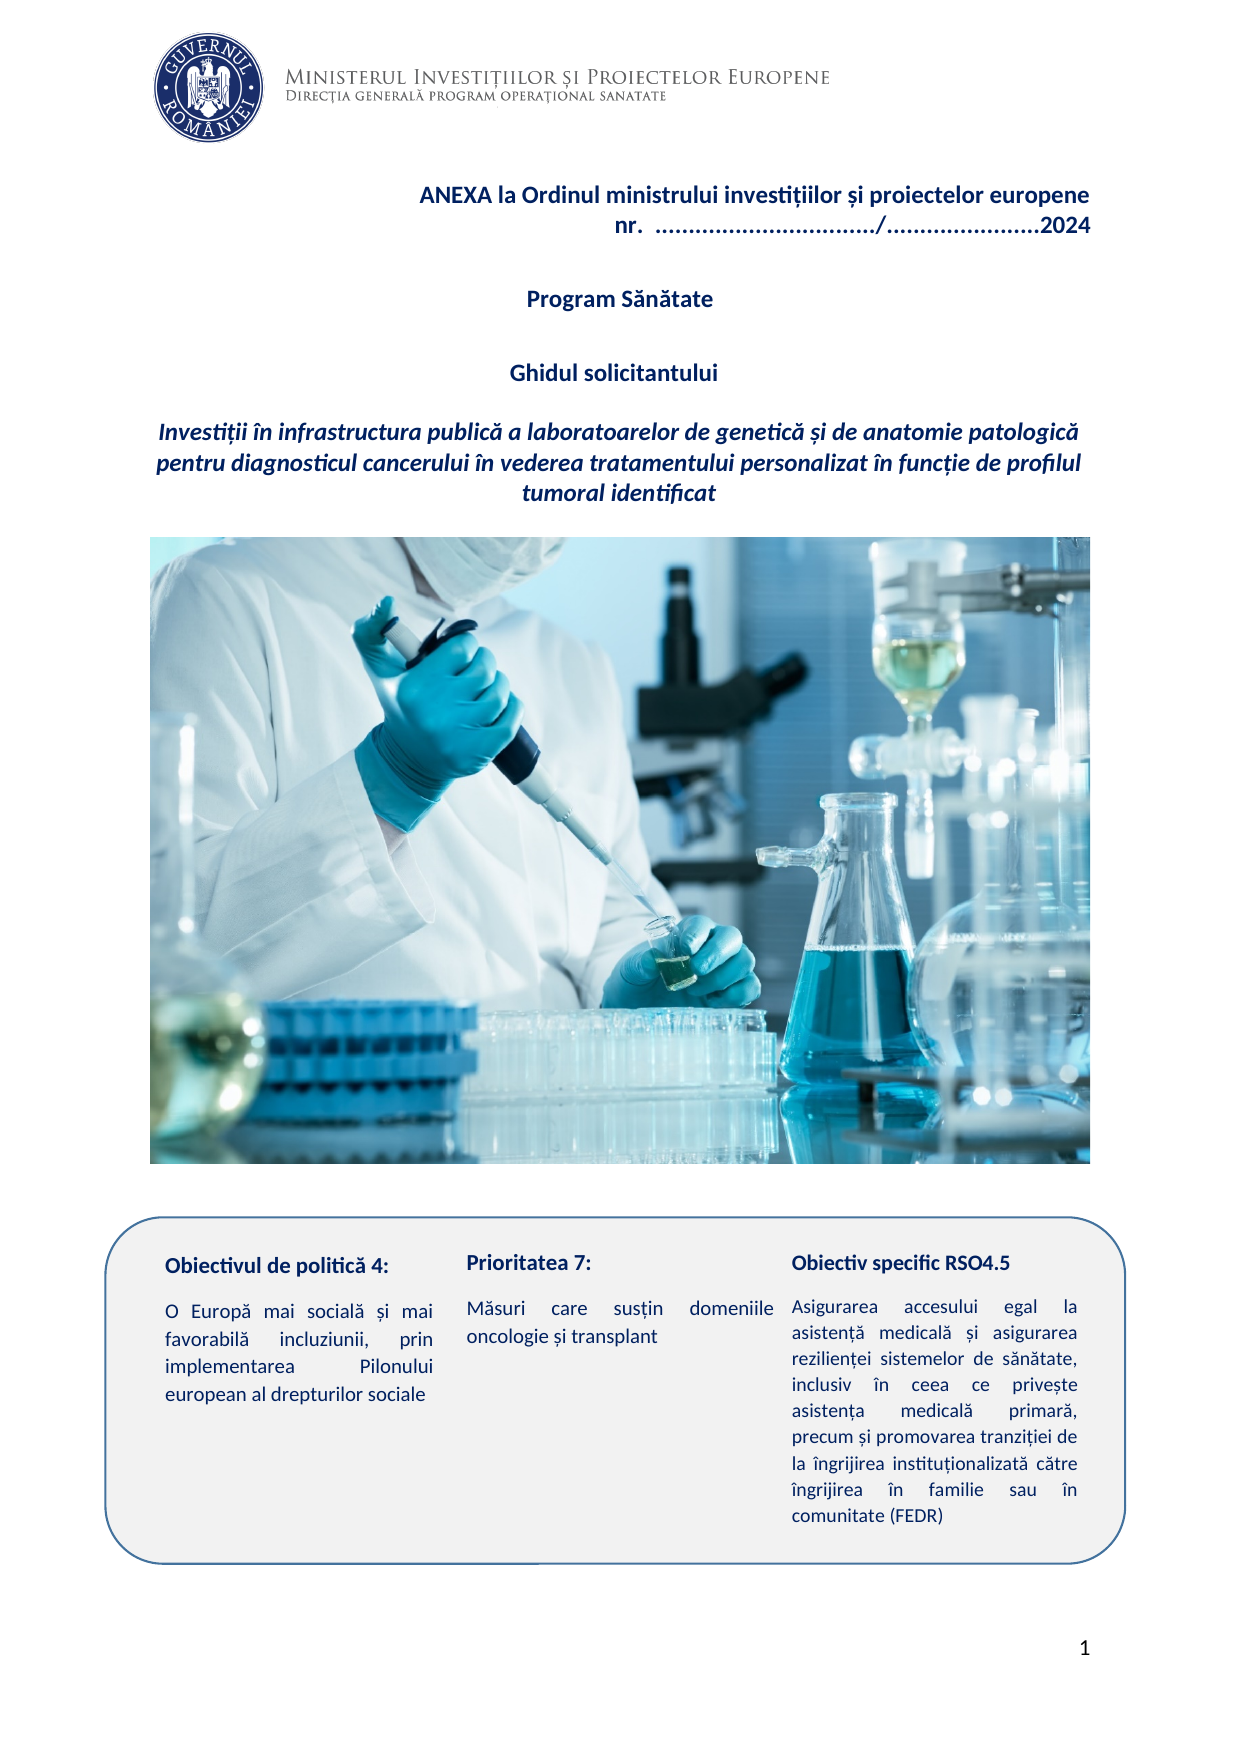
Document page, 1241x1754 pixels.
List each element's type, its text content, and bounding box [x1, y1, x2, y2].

picture [150, 29, 854, 145]
text ANEXA la Ordinul ministrului investițiilor și proiectelor europene nr. ................................./.......................2024 [150, 179, 1090, 240]
text Program Sănătate [150, 283, 1090, 314]
text Ghidul solicitantului [150, 357, 1078, 387]
text Investiții în infrastructura publică a laboratoarelor de genetică și de anatomie patologică pentru diagnosticul cancerului în vederea tratamentului personalizat în funcție de profilul tumoral identificat [150, 416, 1090, 508]
picture [150, 537, 1091, 1164]
